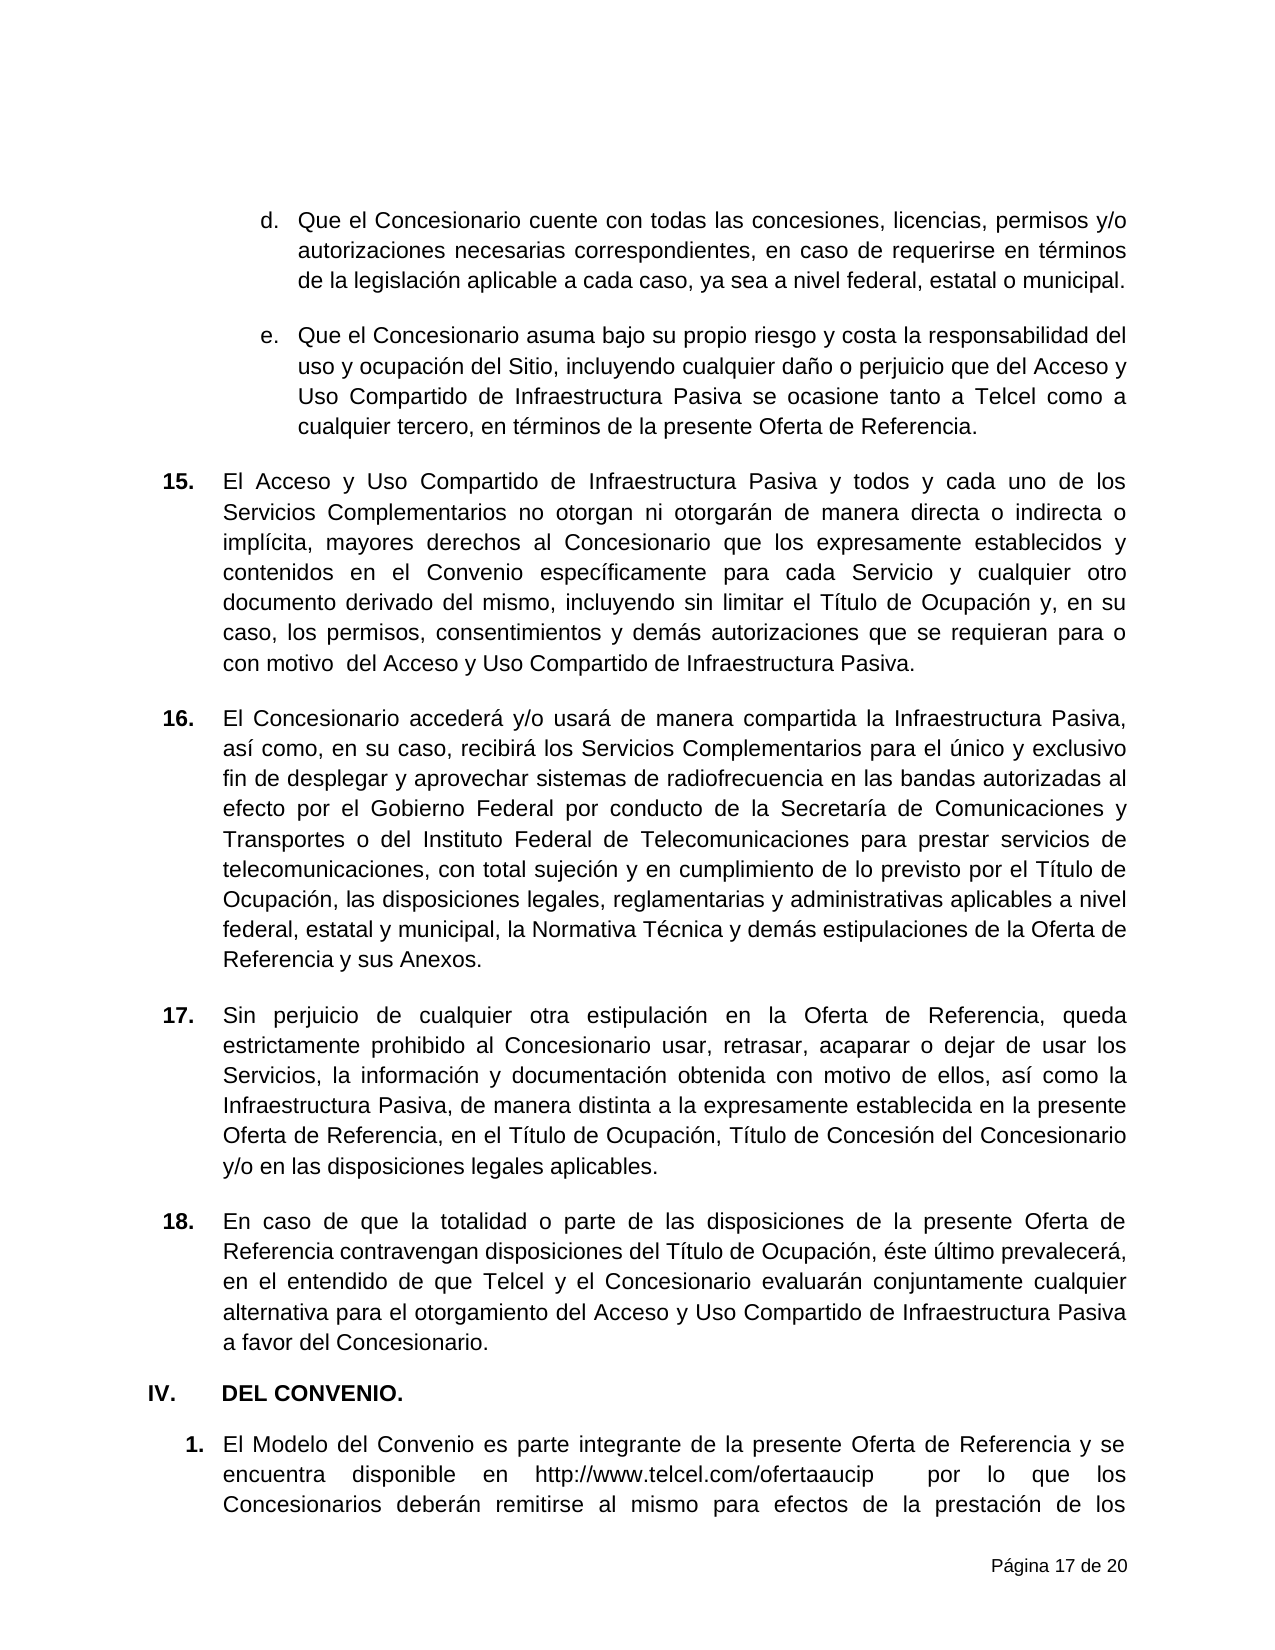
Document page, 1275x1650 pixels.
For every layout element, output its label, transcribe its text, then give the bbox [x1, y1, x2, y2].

list Que el Concesionario asuma bajo su propio riesgo y costa la responsabilidad del uso y ocupación del Sitio, incluyendo cualquier daño o perjuicio que del Acceso y Uso Compartido de Infraestructura Pasiva se ocasione tanto a Telcel como a cualquier tercero, en términos de la presente Oferta de Referencia. [260, 322, 1127, 439]
list El Concesionario accederá y/o usará de manera compartida la Infraestructura Pasiva, así como, en su caso, recibirá los Servicios Complementarios para el único y exclusivo fin de desplegar y aprovechar sistemas de radiofrecuencia en las bandas autorizadas al efecto por el Gobierno Federal por conducto de la Secretaría de Comunicaciones y Transportes o del Instituto Federal de Telecomunicaciones para prestar servicios de telecomunicaciones, con total sujeción y en cumplimiento de lo previsto por el Título de Ocupación, las disposiciones legales, reglamentarias y administrativas aplicables a nivel federal, estatal y municipal, la Normativa Técnica y demás estipulaciones de la Oferta de Referencia y sus Anexos. [162, 705, 1127, 973]
text IV. DEL CONVENIO. [148, 1380, 1127, 1406]
list En caso de que la totalidad o parte de las disposiciones de la presente Oferta de Referencia contravengan disposiciones del Título de Ocupación, éste último prevalecerá, en el entendido de que Telcel y el Concesionario evaluarán conjuntamente cualquier alternativa para el otorgamiento del Acceso y Uso Compartido de Infraestructura Pasiva a favor del Concesionario. [162, 1208, 1127, 1355]
list Sin perjuicio de cualquier otra estipulación en la Oferta de Referencia, queda estrictamente prohibido al Concesionario usar, retrasar, acaparar o dejar de usar los Servicios, la información y documentación obtenida con motivo de ellos, así como la Infraestructura Pasiva, de manera distinta a la expresamente establecida en la presente Oferta de Referencia, en el Título de Ocupación, Título de Concesión del Concesionario y/o en las disposiciones legales aplicables. [162, 1002, 1127, 1179]
list Que el Concesionario cuente con todas las concesiones, licencias, permisos y/o autorizaciones necesarias correspondientes, en caso de requerirse en términos de la legislación aplicable a cada caso, ya sea a nivel federal, estatal o municipal. [260, 207, 1127, 293]
list El Acceso y Uso Compartido de Infraestructura Pasiva y todos y cada uno de los Servicios Complementarios no otorgan ni otorgarán de manera directa o indirecta o implícita, mayores derechos al Concesionario que los expresamente establecidos y contenidos en el Convenio específicamente para cada Servicio y cualquier otro documento derivado del mismo, incluyendo sin limitar el Título de Ocupación y, en su caso, los permisos, consentimientos y demás autorizaciones que se requieran para o con motivo del Acceso y Uso Compartido de Infraestructura Pasiva. [162, 468, 1127, 676]
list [185, 1431, 1127, 1517]
